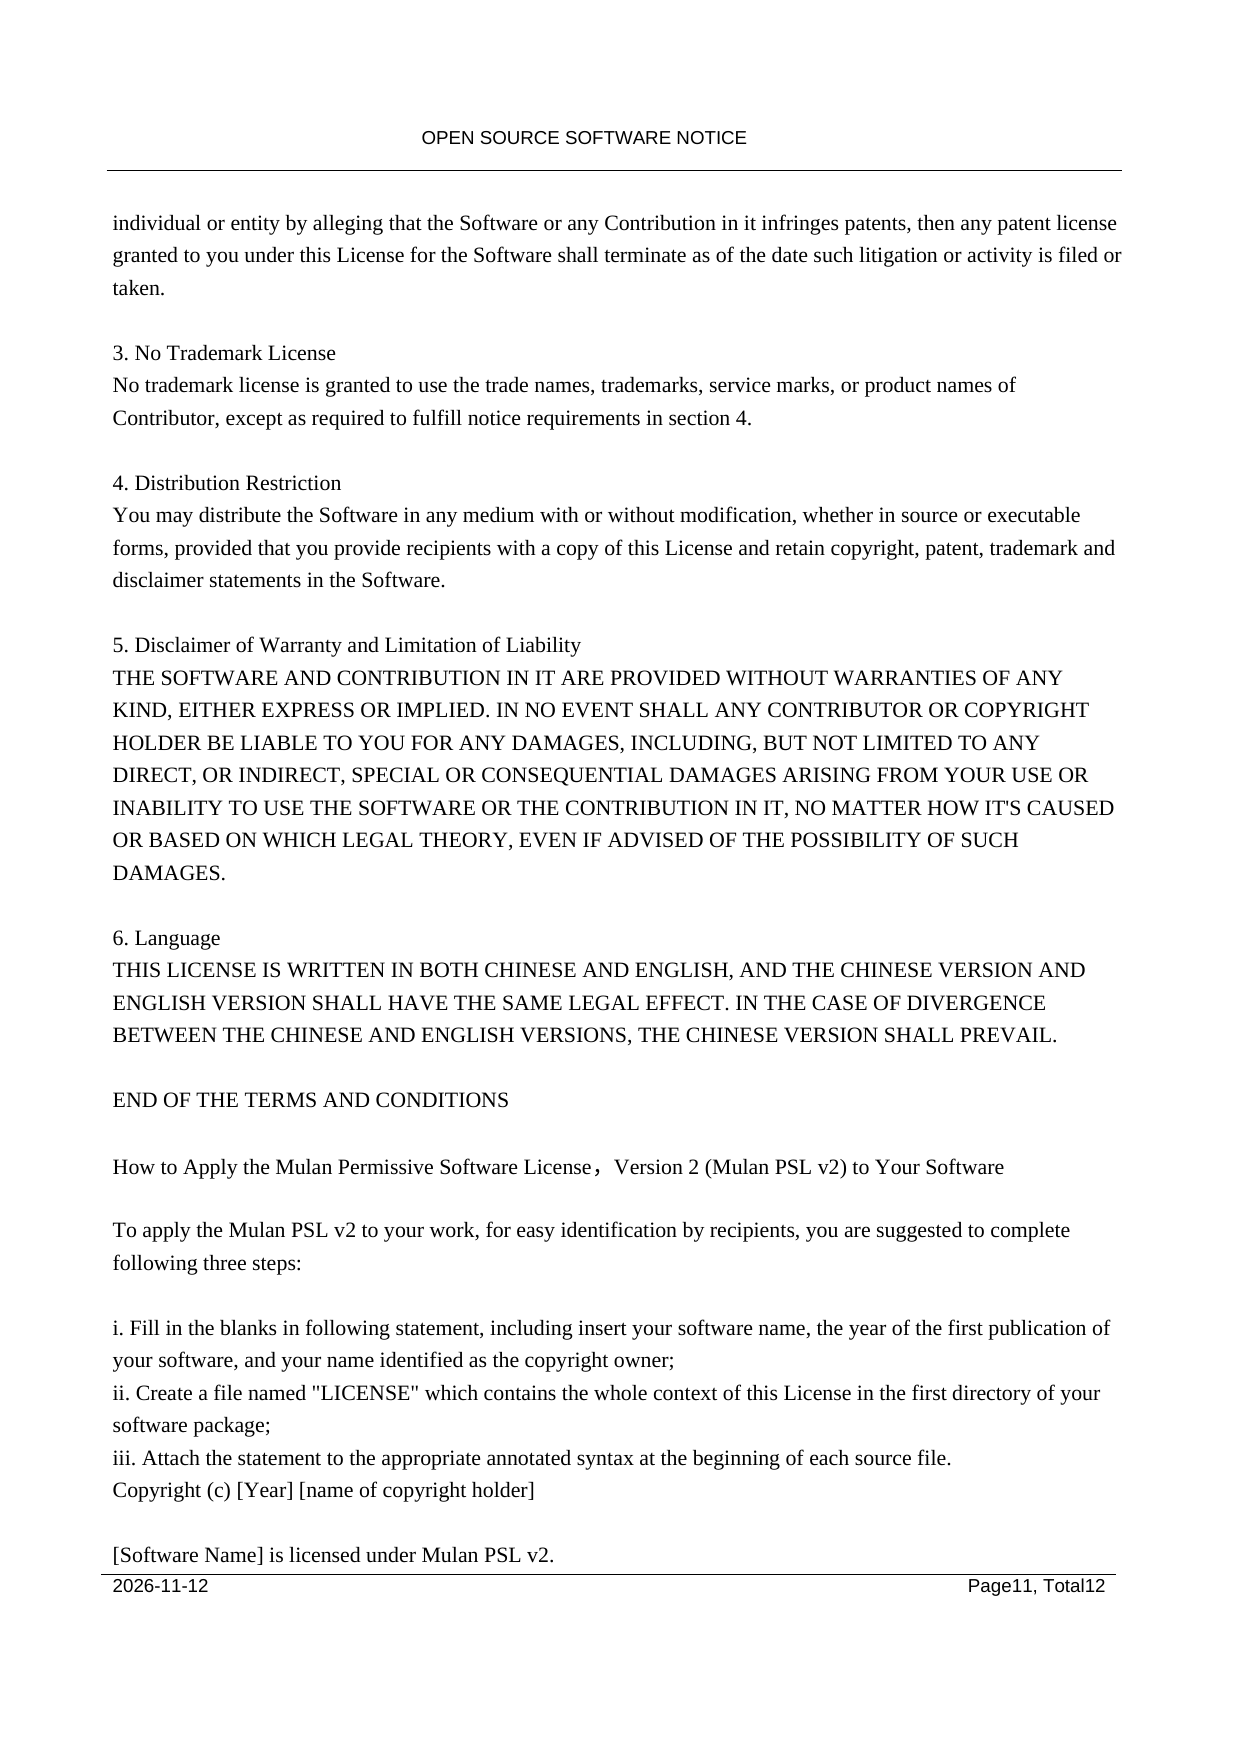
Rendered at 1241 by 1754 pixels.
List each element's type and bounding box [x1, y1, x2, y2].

text [112, 206, 1128, 1571]
